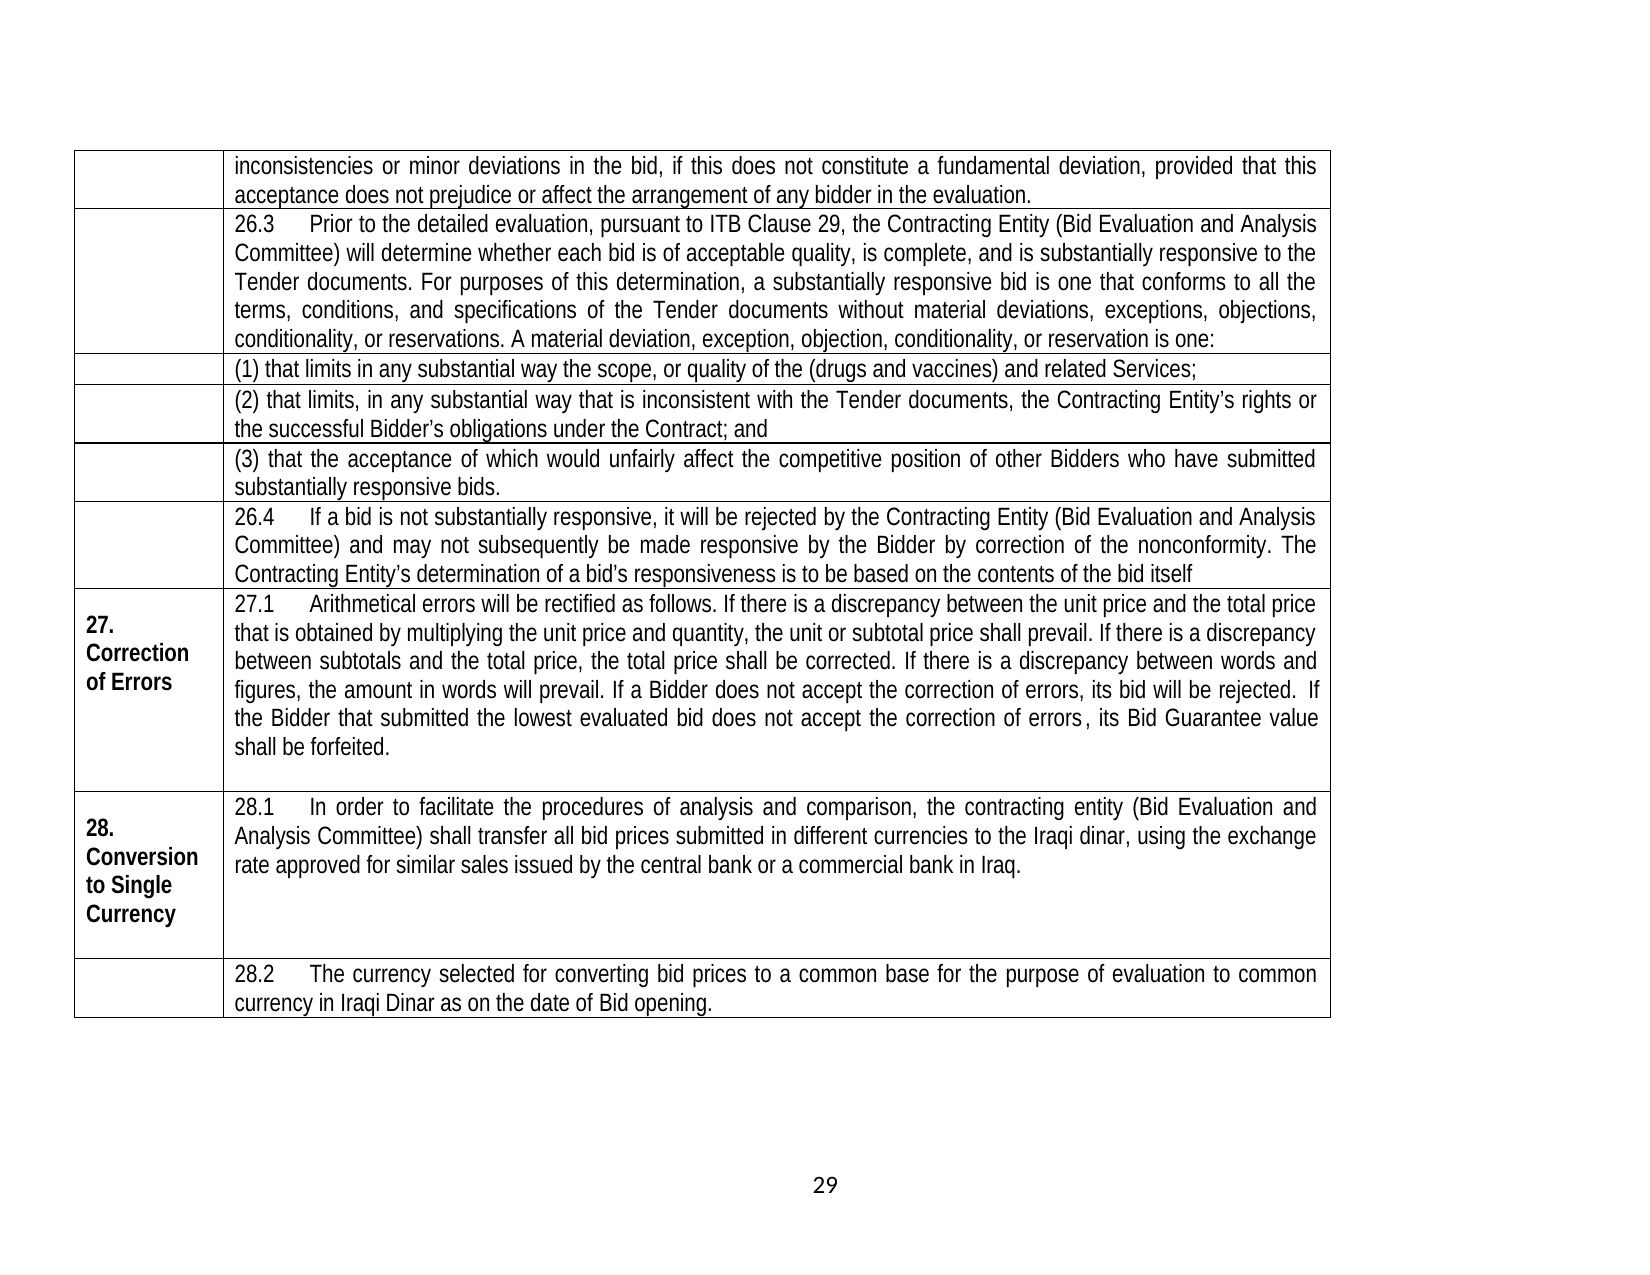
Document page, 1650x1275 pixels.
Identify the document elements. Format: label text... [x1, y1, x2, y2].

table_cell [75, 354, 223, 384]
table_cell 26.4 If a bid is not substantially responsive, it will be rejected by the Contracting Entity (Bid Evaluation and Analysis Committee) and may not subsequently be made responsive by the Bidder by correction of the nonconformity. The Contracting Entity’s determination of a bid’s responsiveness is to be based on the contents of the bid itself [224, 502, 1330, 588]
table_cell 26.3 Prior to the detailed evaluation, pursuant to ITB Clause 29, the Contracting Entity (Bid Evaluation and Analysis Committee) will determine whether each bid is of acceptable quality, is complete, and is substantially responsive to the Tender documents. For purposes of this determination, a substantially responsive bid is one that conforms to all the terms, conditions, and specifications of the Tender documents without material deviations, exceptions, objections, conditionality, or reservations. A material deviation, exception, objection, conditionality, or reservation is one: [224, 209, 1330, 353]
table_cell (3) that the acceptance of which would unfairly affect the competitive position of other Bidders who have submitted substantially responsive bids. [224, 444, 1330, 501]
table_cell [224, 151, 1330, 208]
table_cell [75, 444, 223, 501]
table_cell [75, 151, 223, 208]
table_cell (1) that limits in any substantial way the scope, or quality of the (drugs and vaccines) and related Services; [224, 354, 1330, 384]
table_cell [75, 502, 223, 588]
table_cell 28.1 In order to facilitate the procedures of analysis and comparison, the contracting entity (Bid Evaluation and Analysis Committee) shall transfer all bid prices submitted in different currencies to the Iraqi dinar, using the exchange rate approved for similar sales issued by the central bank or a commercial bank in Iraq. [224, 792, 1330, 958]
table_cell 27.1 Arithmetical errors will be rectified as follows. If there is a discrepancy between the unit price and the total price that is obtained by multiplying the unit price and quantity, the unit or subtotal price shall prevail. If there is a discrepancy between subtotals and the total price, the total price shall be corrected. If there is a discrepancy between words and figures, the amount in words will prevail. If a Bidder does not accept the correction of errors, its bid will be rejected. If the Bidder that submitted the lowest evaluated bid does not accept the correction of errors, its Bid Guarantee value shall be forfeited. [224, 589, 1330, 791]
table_cell (2) that limits, in any substantial way that is inconsistent with the Tender documents, the Contracting Entity’s rights or the successful Bidder’s obligations under the Contract; and [224, 385, 1330, 442]
table_cell 28. Conversion to Single Currency [75, 792, 223, 958]
table_cell [75, 959, 223, 1017]
table_cell [75, 209, 223, 353]
table_cell 27. Correction of Errors [75, 589, 223, 791]
table_cell [75, 385, 223, 442]
table_cell 28.2 The currency selected for converting bid prices to a common base for the purpose of evaluation to common currency in Iraqi Dinar as on the date of Bid opening. [224, 959, 1330, 1017]
